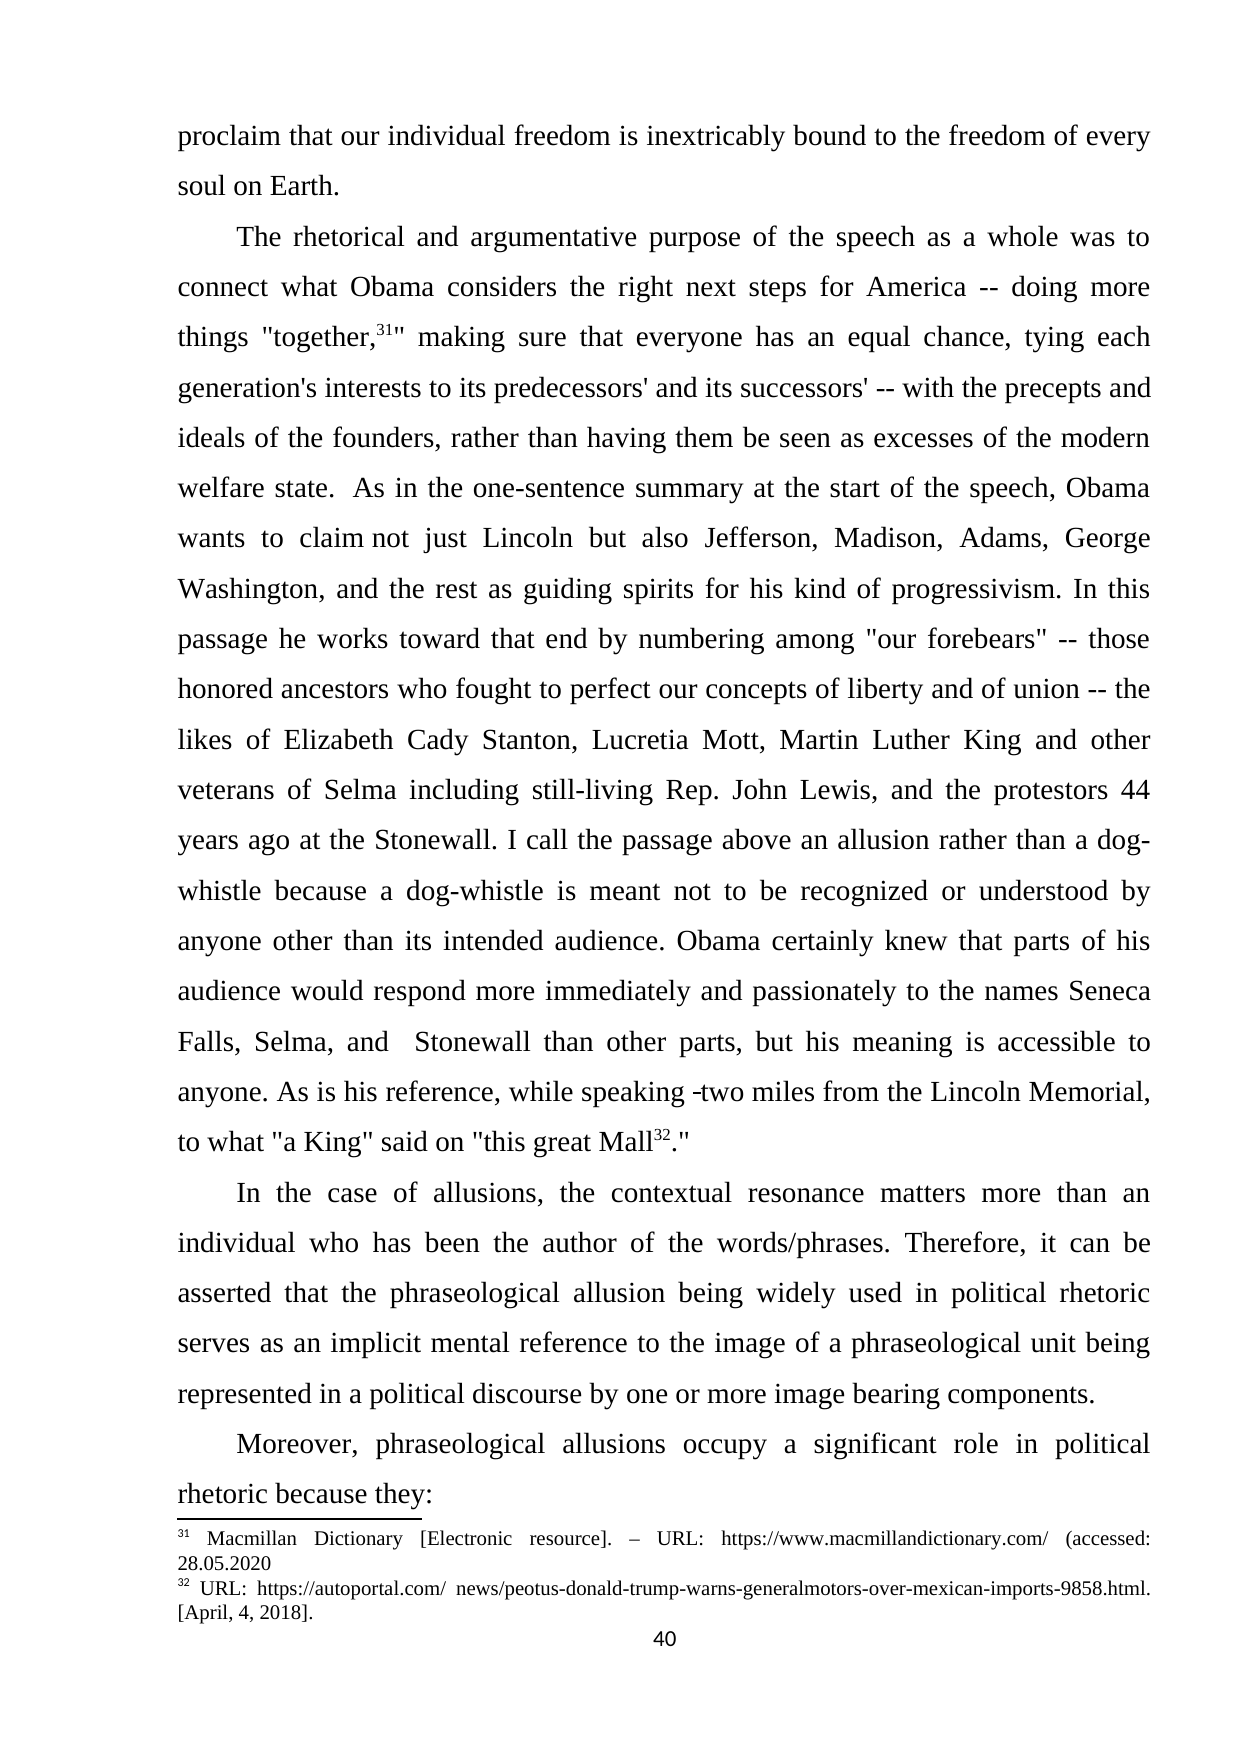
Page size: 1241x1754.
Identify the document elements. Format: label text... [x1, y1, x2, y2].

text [177, 118, 1152, 202]
text The rhetorical and argumentative purpose of the speech as a whole was to connect what Obama considers the right next steps for America -- doing more things "together," making sure that everyone has an equal chance, tying each generation's interests to its predecessors' and its successors' -- with the precepts and ideals of the founders, rather than having them be seen as excesses of the modern welfare state. As in the one-sentence summary at the start of the speech, Obama wants to claim not just Lincoln but also Jefferson, Madison, Adams, George Washington, and the rest as guiding spirits for his kind of progressivism. In this passage he works toward that end by numbering among "our forebears" -- those honored ancestors who fought to perfect our concepts of liberty and of union -- the likes of Elizabeth Cady Stanton, Lucretia Mott, Martin Luther King and other veterans of Selma including still-living Rep. John Lewis, and the protestors 44 years ago at the Stonewall. I call the passage above an allusion rather than a dog-whistle because a dog-whistle is meant not to be recognized or understood by anyone other than its intended audience. Obama certainly knew that parts of his audience would respond more immediately and passionately to the names Seneca Falls, Selma, and Stonewall than other parts, but his meaning is accessible to anyone. As is his reference, while speaking two miles from the Lincoln Memorial, to what "a King" said on "this great Mall." [177, 219, 1152, 1158]
text Moreover, phraseological allusions occupy a significant role in political rhetoric because they: [177, 1426, 1152, 1510]
text In the case of allusions, the contextual resonance matters more than an individual who has been the author of the words/phrases. Therefore, it can be asserted that the phraseological allusion being widely used in political rhetoric serves as an implicit mental reference to the image of a phraseological unit being represented in a political discourse by one or more image bearing components. [177, 1175, 1152, 1409]
